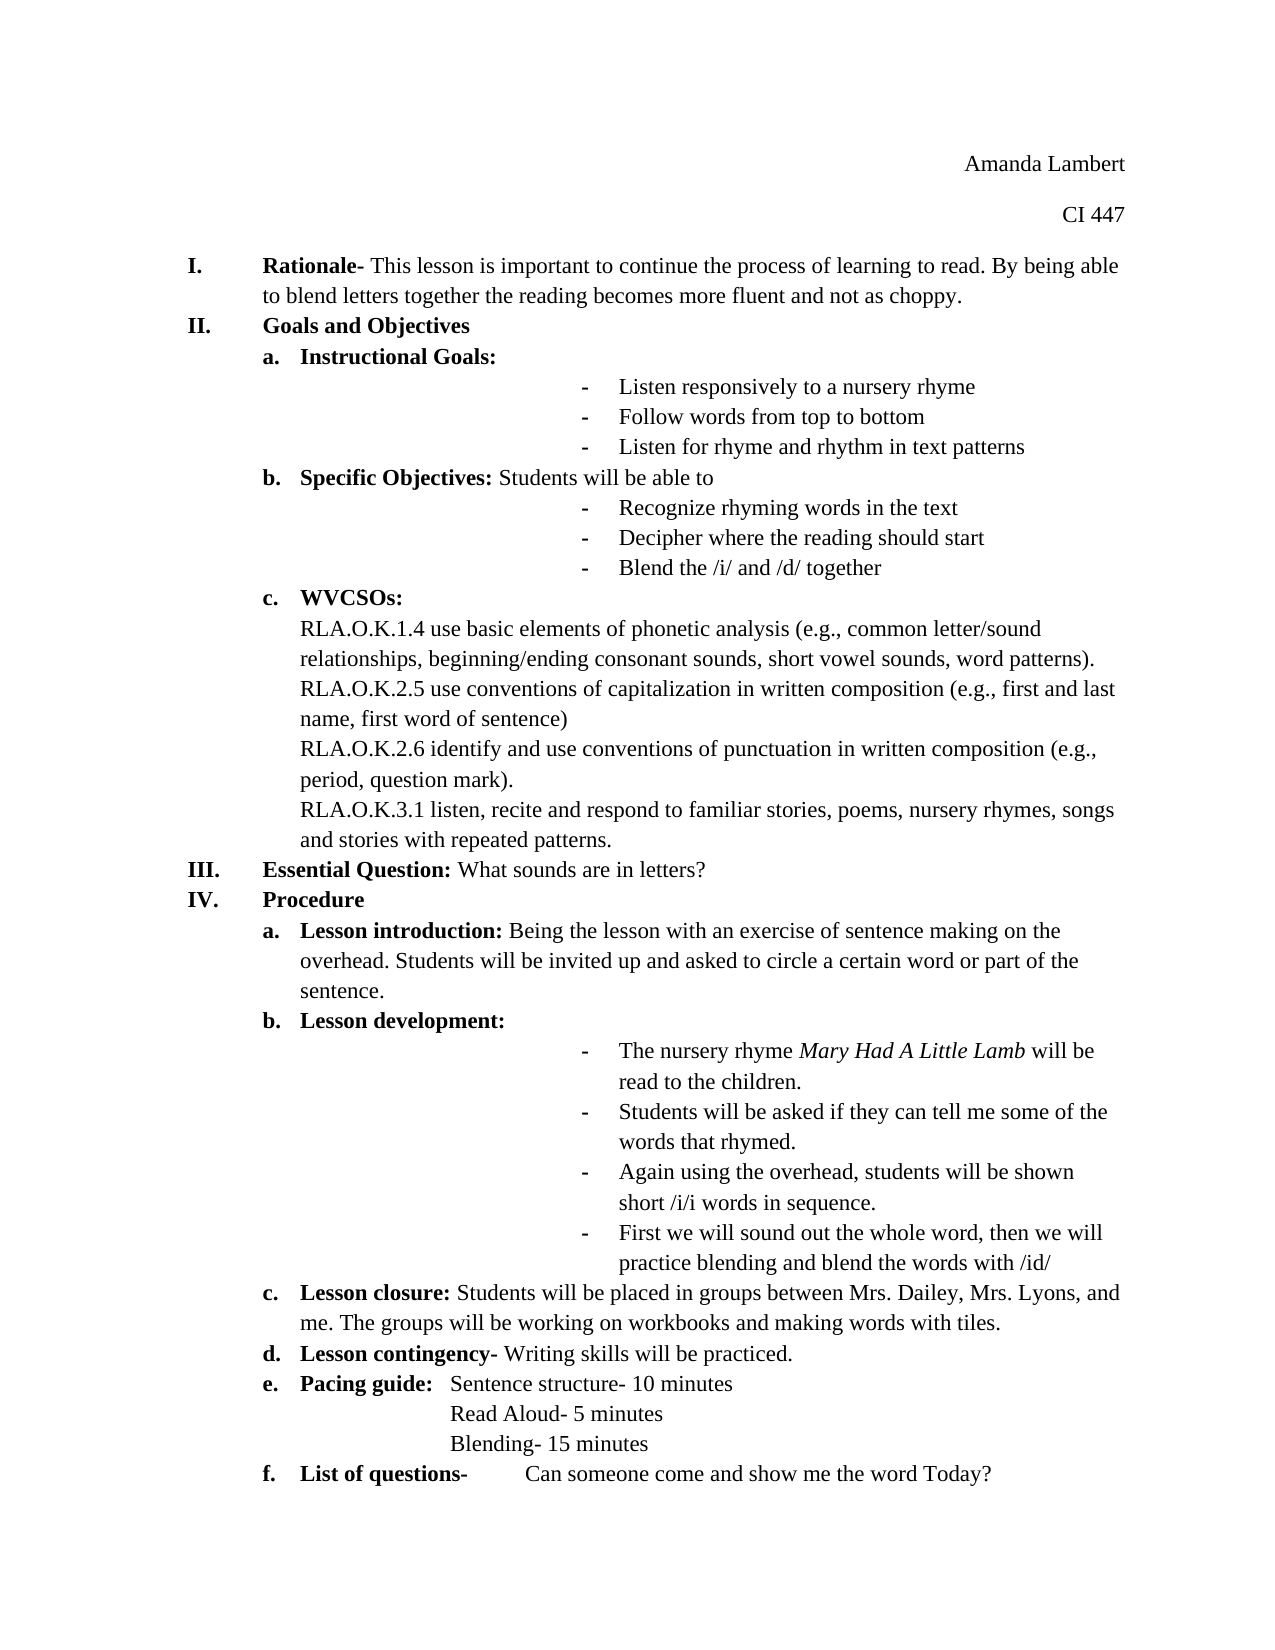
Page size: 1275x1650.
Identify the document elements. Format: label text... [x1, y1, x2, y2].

list Lesson closure: Students will be placed in groups between Mrs. Dailey, Mrs. Lyons, and me. The groups will be working on workbooks and making words with tiles. [262, 1279, 1125, 1336]
list RLA.O.K.1.4 use basic elements of phonetic analysis (e.g., common letter/sound relationships, beginning/ending consonant sounds, short vowel sounds, word patterns). [300, 614, 1125, 671]
list Decipher where the reading should start [581, 524, 1125, 550]
list Again using the overhead, students will be shown short /i/i words in sequence. [581, 1158, 1125, 1215]
list Read Aloud- 5 minutes [300, 1400, 1125, 1426]
list List of questions- Can someone come and show me the word Today? [262, 1460, 1125, 1487]
list WVCSOs: [262, 584, 1125, 611]
list Procedure [187, 886, 1125, 913]
list Listen responsively to a nursery rhyme [581, 373, 1125, 399]
text CI 447 [150, 201, 1125, 227]
list Lesson development: [262, 1007, 1125, 1034]
list Pacing guide: Sentence structure- 10 minutes [262, 1370, 1125, 1396]
list Lesson introduction: Being the lesson with an exercise of sentence making on the overhead. Students will be invited up and asked to circle a certain word or part of the sentence. [262, 917, 1125, 1003]
list Goals and Objectives [187, 312, 1125, 339]
text Amanda Lambert [150, 150, 1125, 176]
list Lesson contingency- Writing skills will be practiced. [262, 1339, 1125, 1366]
list Listen for rhyme and rhythm in text patterns [581, 433, 1125, 460]
list RLA.O.K.2.6 identify and use conventions of punctuation in written composition (e.g., period, question mark). [300, 735, 1125, 792]
list Specific Objectives: Students will be able to [262, 463, 1125, 490]
list Blend the /i/ and /d/ together [581, 554, 1125, 581]
list First we will sound out the whole word, then we will practice blending and blend the words with /id/ [581, 1219, 1125, 1275]
list Essential Question: What sounds are in letters? [187, 856, 1125, 883]
list Rationale- This lesson is important to continue the process of learning to read. By being able to blend letters together the reading becomes more fluent and not as choppy. [187, 252, 1125, 309]
list Follow words from top to bottom [581, 403, 1125, 429]
list Students will be asked if they can tell me some of the words that rhymed. [581, 1098, 1125, 1154]
list The nursery rhyme Mary Had A Little Lamb will be read to the children. [581, 1037, 1125, 1094]
list RLA.O.K.2.5 use conventions of capitalization in written composition (e.g., first and last name, first word of sentence) [300, 675, 1125, 732]
list Instructional Goals: [262, 343, 1125, 369]
list RLA.O.K.3.1 listen, recite and respond to familiar stories, poems, nursery rhymes, songs and stories with repeated patterns. [300, 796, 1125, 852]
list Recognize rhyming words in the text [581, 494, 1125, 520]
list Blending- 15 minutes [300, 1430, 1125, 1457]
